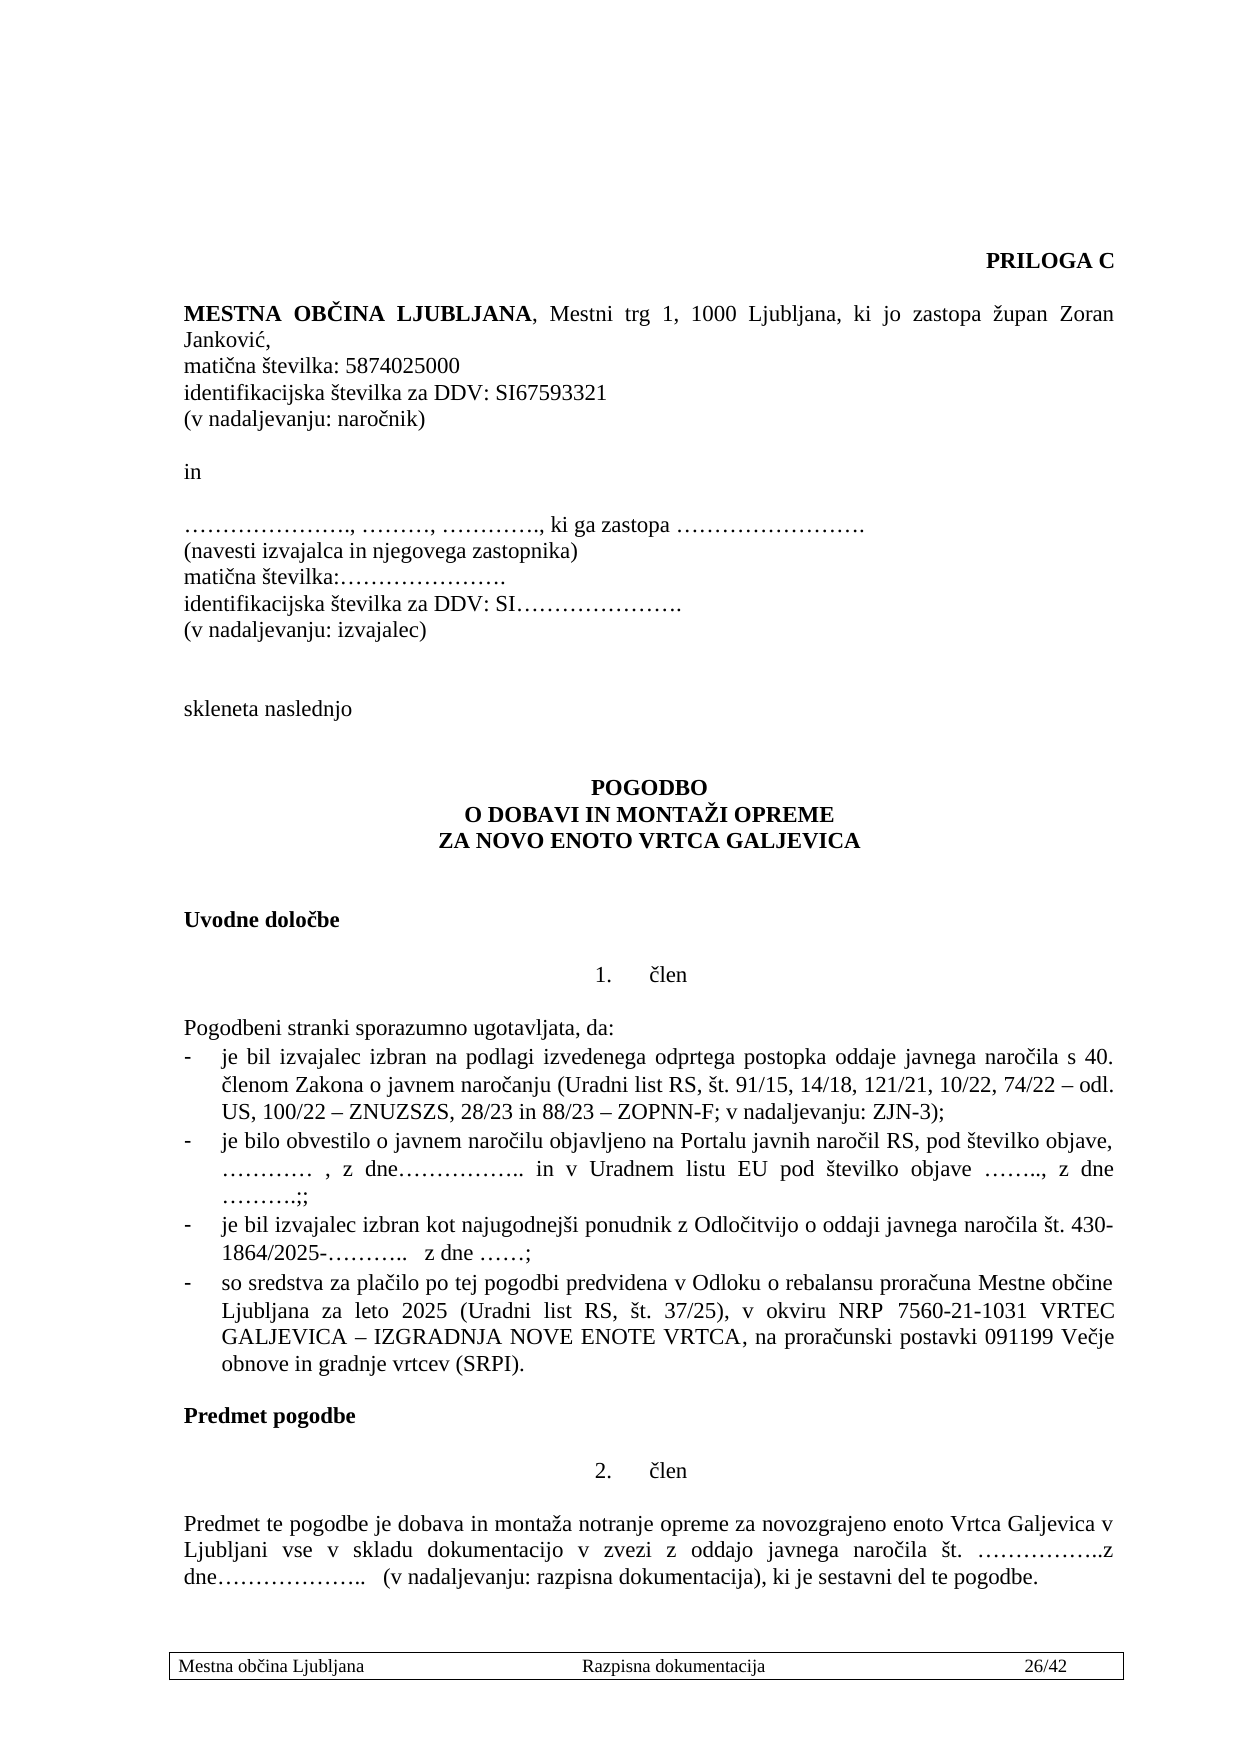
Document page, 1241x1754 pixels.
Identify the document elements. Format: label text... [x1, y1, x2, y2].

text in [184, 458, 1115, 484]
list je bilo obvestilo o javnem naročilu objavljeno na Portalu javnih naročil RS, pod številko objave,………… , z dne…………….. in v Uradnem listu EU pod številko objave …….., z dne ……….;; [184, 1124, 1115, 1208]
list je bil izvajalec izbran kot najugodnejši ponudnik z Odločitvijo o oddaji javnega naročila št. 430-1864/2025-……….. z dne ……; [184, 1208, 1115, 1266]
text MESTNA OBČINA LJUBLJANA, Mestni trg 1, 1000 Ljubljana, ki jo zastopa župan Zoran Janković, [184, 300, 1115, 353]
text …………………., ………, …………., ki ga zastopa ……………………. [184, 511, 1115, 537]
text PRILOGA C [66, 247, 1115, 273]
text identifikacijska številka za DDV: SI…………………. [184, 590, 1115, 616]
text (navesti izvajalca in njegovega zastopnika) [184, 537, 1115, 563]
list je bil izvajalec izbran na podlagi izvedenega odprtega postopka oddaje javnega naročila s 40. členom Zakona o javnem naročanju (Uradni list RS, št. 91/15, 14/18, 121/21, 10/22, 74/22 – odl. US, 100/22 – ZNUZSZS, 28/23 in 88/23 – ZOPNN-F; v nadaljevanju: ZJN-3); [184, 1040, 1115, 1124]
text matična številka:…………………. [184, 563, 1115, 590]
list so sredstva za plačilo po tej pogodbi predvidena v Odloku o rebalansu proračuna Mestne občine Ljubljana za leto 2025 (Uradni list RS, št. 37/25), v okviru NRP 7560-21-1031 VRTEC GALJEVICA – IZGRADNJA NOVE ENOTE VRTCA, na proračunski postavki 091199 Večje obnove in gradnje vrtcev (SRPI). [184, 1266, 1115, 1376]
subtitle Uvodne določbe [184, 906, 1115, 932]
subtitle Predmet pogodbe [184, 1402, 1115, 1429]
text matična številka: 5874025000 [184, 353, 1115, 379]
text Predmet te pogodbe je dobava in montaža notranje opreme za novozgrajeno enoto Vrtca Galjevica v Ljubljani vse v skladu dokumentacijo v zvezi z oddajo javnega naročila št. ……………..z dne……………….. (v nadaljevanju: razpisna dokumentacija), ki je sestavni del te pogodbe. [184, 1510, 1115, 1589]
text ZA NOVO ENOTO VRTCA GALJEVICA [184, 827, 1115, 853]
subtitle člen [184, 1457, 1115, 1484]
text O DOBAVI IN MONTAŽI OPREME [184, 801, 1115, 827]
text POGODBO [184, 774, 1115, 801]
text (v nadaljevanju: izvajalec) [184, 616, 1115, 642]
text Pogodbeni stranki sporazumno ugotavljata, da: [184, 1014, 1115, 1040]
text identifikacijska številka za DDV: SI67593321 [184, 379, 1115, 405]
text (v nadaljevanju: naročnik) [184, 405, 1115, 432]
text skleneta naslednjo [184, 695, 1115, 722]
subtitle člen [184, 961, 1115, 987]
